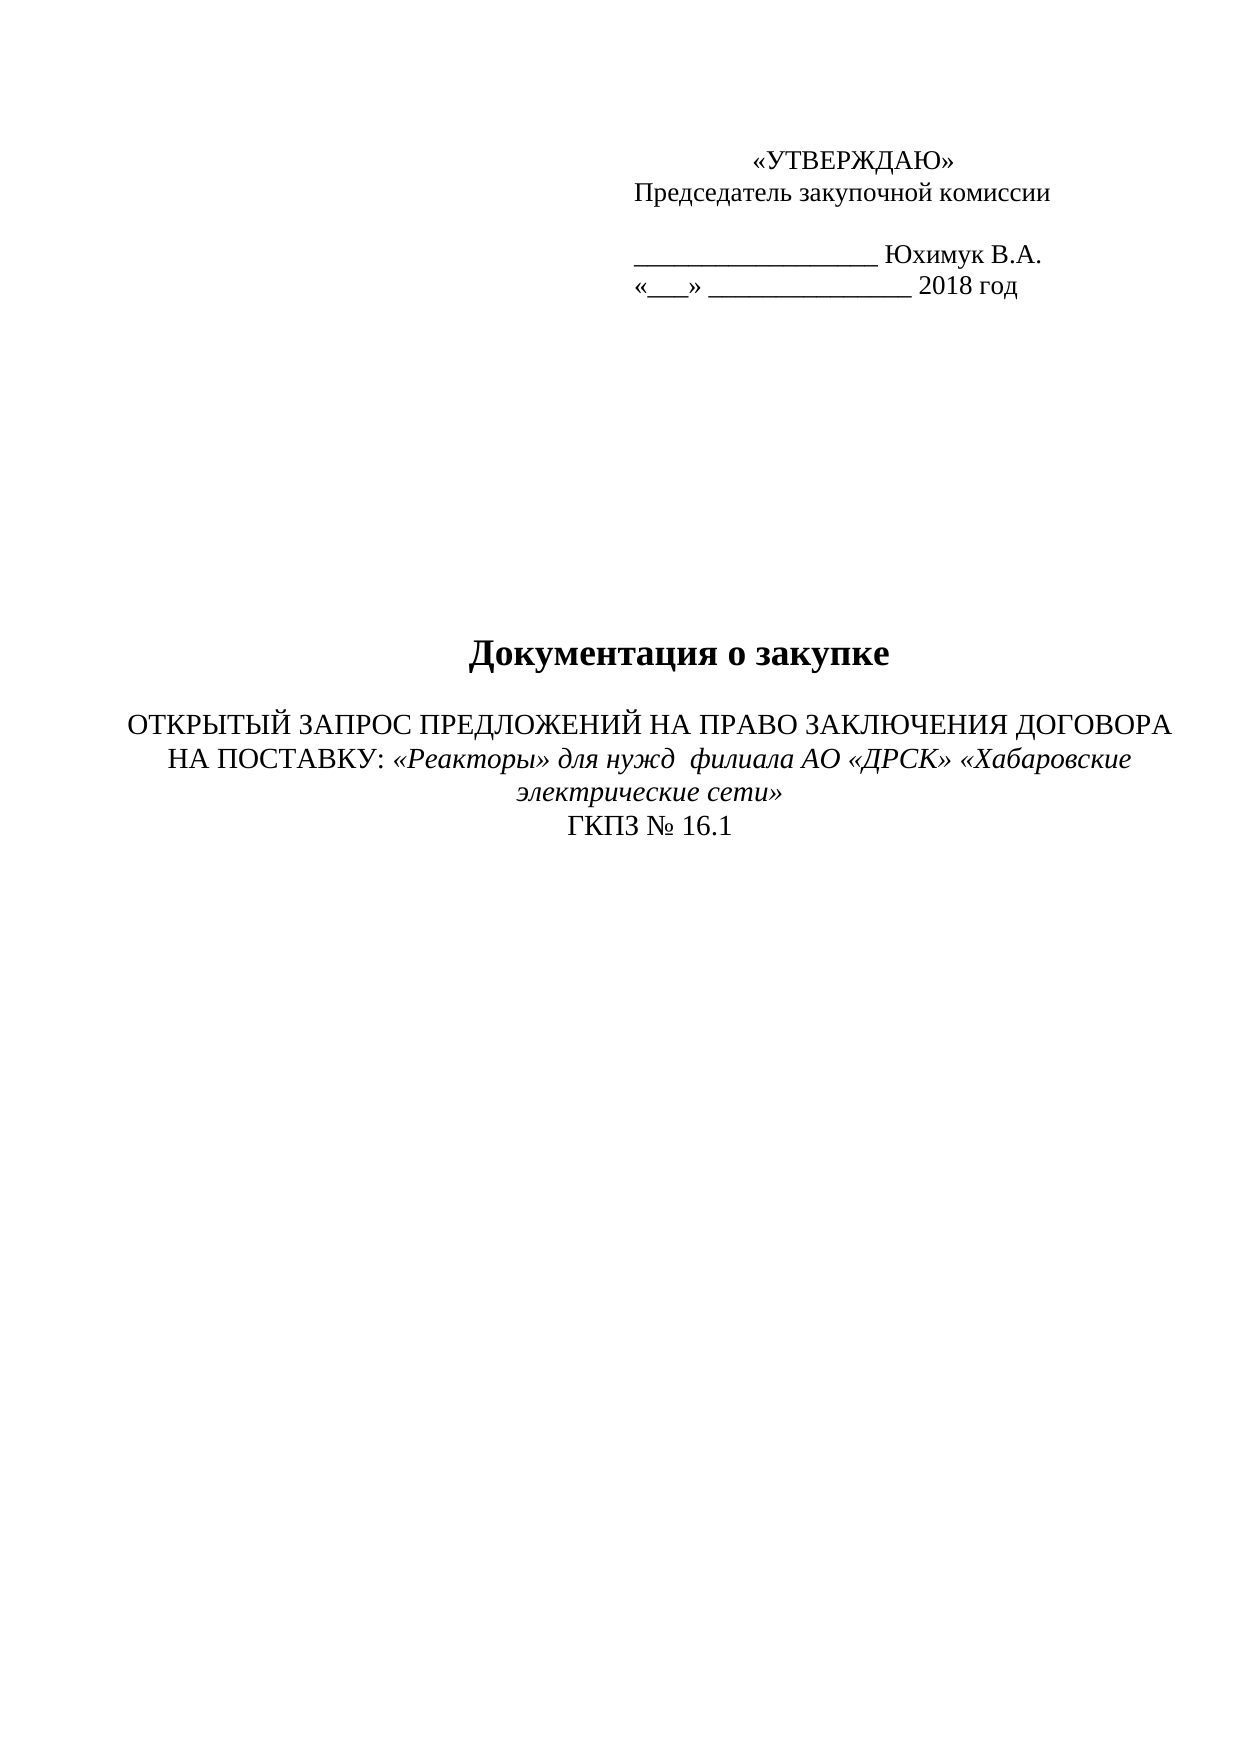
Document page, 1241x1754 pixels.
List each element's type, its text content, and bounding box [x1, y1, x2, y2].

text Документация о закупке [118, 631, 1181, 674]
text ГКПЗ № 16.1 [118, 808, 1181, 842]
text «УТВЕРЖДАЮ» [752, 144, 1181, 176]
text ОТКРЫТЫЙ Запрос предложений НА ПРАВО ЗАКЛЮЧЕНИЯ ДОГОВОРА НА поставку: «Реакторы» для нужд филиала АО «ДРСК» «Хабаровские электрические сети» [118, 707, 1181, 808]
text «___» _______________ 2018 год [634, 269, 1181, 300]
text Председатель закупочной комиссии [634, 176, 1181, 207]
text __________________ Юхимук В.А. [634, 238, 1181, 269]
